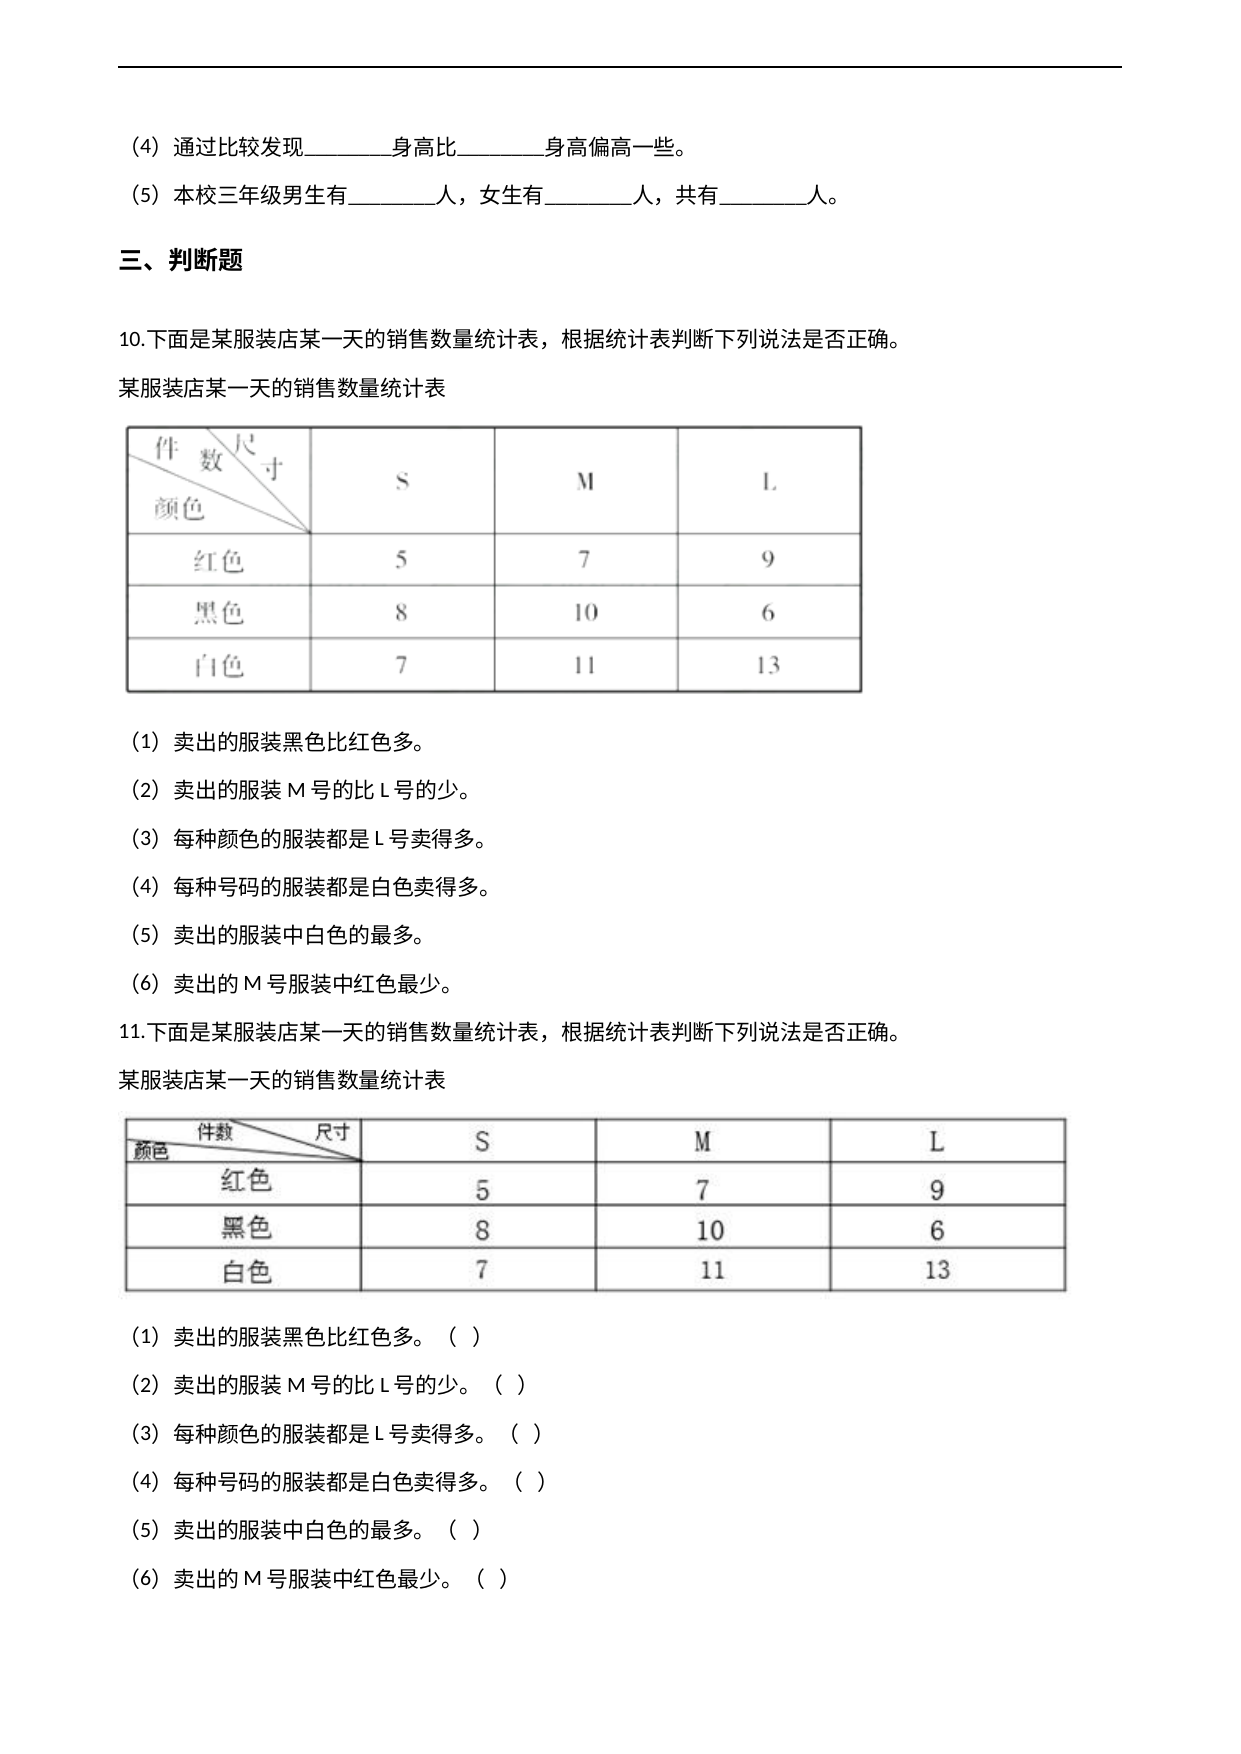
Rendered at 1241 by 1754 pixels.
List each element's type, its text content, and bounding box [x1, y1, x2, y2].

text （3）每种颜色的服装都是L号卖得多。 [118, 821, 1122, 854]
text （6）卖出的M号服装中红色最少。 [118, 966, 1122, 999]
text （3）每种颜色的服装都是L号卖得多。（ ） [118, 1416, 1122, 1449]
picture [118, 1111, 1076, 1301]
text （1）卖出的服装黑色比红色多。（ ） [118, 1320, 1122, 1352]
text 11.下面是某服装店某一天的销售数量统计表，根据统计表判断下列说法是否正确。 [118, 1015, 1122, 1047]
text （5）本校三年级男生有________人，女生有________人，共有________人。 [118, 178, 1122, 210]
text （2）卖出的服装M号的比L号的少。（ ） [118, 1368, 1122, 1401]
text （5）卖出的服装中白色的最多。（ ） [118, 1513, 1122, 1546]
text （2）卖出的服装M号的比L号的少。 [118, 773, 1122, 806]
text （4）通过比较发现________身高比________身高偏高一些。 [118, 129, 1122, 162]
text （6）卖出的M号服装中红色最少。（ ） [118, 1561, 1122, 1594]
text 某服装店某一天的销售数量统计表 [118, 1063, 1122, 1096]
picture [118, 418, 872, 705]
text （5）卖出的服装中白色的最多。 [118, 918, 1122, 951]
text （1）卖出的服装黑色比红色多。 [118, 725, 1122, 757]
text （4）每种号码的服装都是白色卖得多。（ ） [118, 1465, 1122, 1497]
text 10.下面是某服装店某一天的销售数量统计表，根据统计表判断下列说法是否正确。 某服装店某一天的销售数量统计表 [118, 322, 1122, 403]
text 三、判断题 [118, 226, 1122, 291]
text （4）每种号码的服装都是白色卖得多。 [118, 870, 1122, 902]
